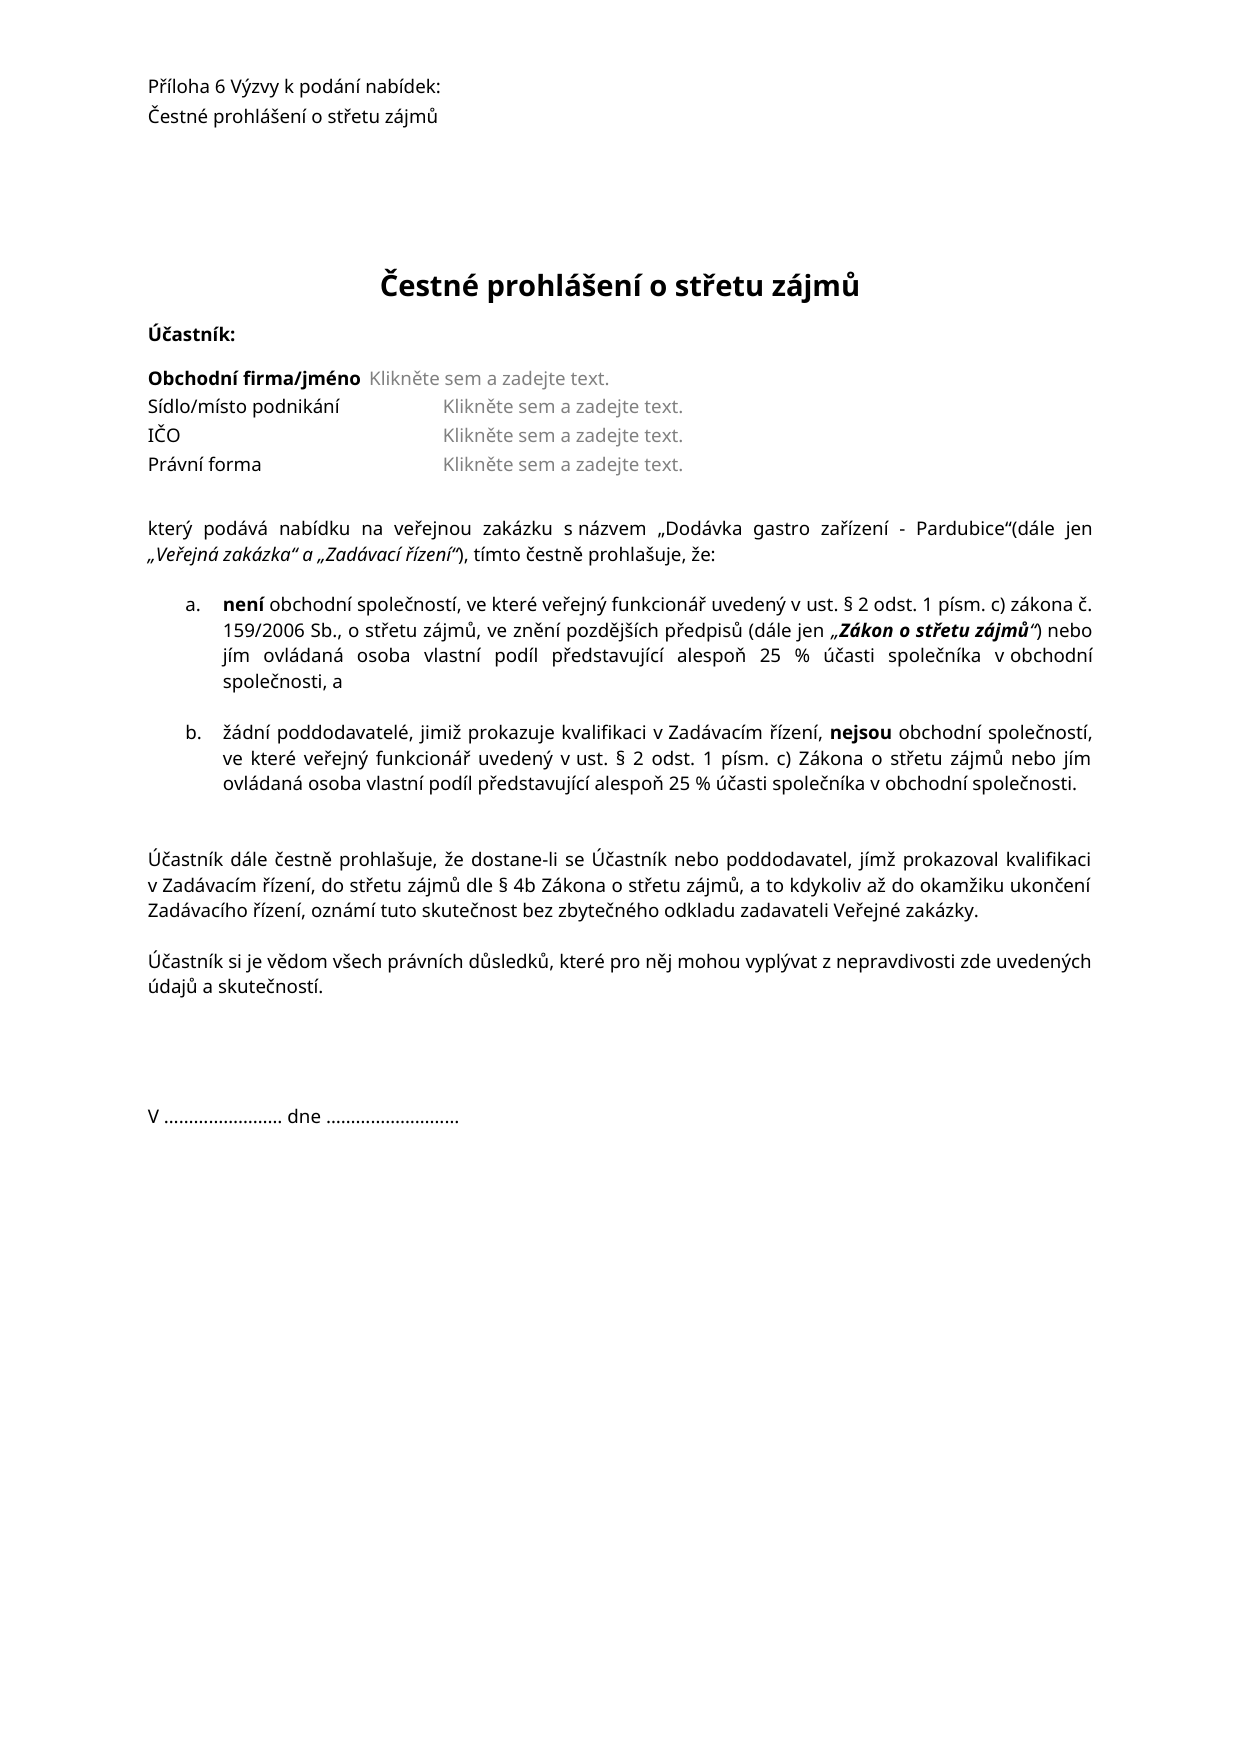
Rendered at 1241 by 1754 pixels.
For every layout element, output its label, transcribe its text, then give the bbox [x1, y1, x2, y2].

text IČO [148, 420, 1093, 449]
list žádní poddodavatelé, jimiž prokazuje kvalifikaci v Zadávacím řízení, nejsou obchodní společností, ve které veřejný funkcionář uvedený v ust. § 2 odst. 1 písm. c) Zákona o střetu zájmů nebo jím ovládaná osoba vlastní podíl představující alespoň 25 % účasti společníka v obchodní společnosti. [185, 719, 1093, 796]
text Právní forma [148, 449, 1093, 478]
text Účastník dále čestně prohlašuje, že dostane-li se Účastník nebo poddodavatel, jímž prokazoval kvalifikaci v Zadávacím řízení, do střetu zájmů dle § 4b Zákona o střetu zájmů, a to kdykoliv až do okamžiku ukončení Zadávacího řízení, oznámí tuto skutečnost bez zbytečného odkladu zadavateli Veřejné zakázky. [148, 846, 1093, 923]
text Účastník: [148, 321, 1093, 347]
text který podává nabídku na veřejnou zakázku s názvem „Dodávka gastro zařízení - Pardubice“(dále jen „Veřejná zakázka“ a „Zadávací řízení“), tímto čestně prohlašuje, že: [148, 516, 1093, 567]
text Sídlo/místo podnikání [148, 391, 1093, 420]
text Obchodní firma/jméno [148, 362, 1093, 391]
text Účastník si je vědom všech právních důsledků, které pro něj mohou vyplývat z nepravdivosti zde uvedených údajů a skutečností. [148, 948, 1093, 999]
list není obchodní společností, ve které veřejný funkcionář uvedený v ust. § 2 odst. 1 písm. c) zákona č. 159/2006 Sb., o střetu zájmů, ve znění pozdějších předpisů (dále jen „Zákon o střetu zájmů“) nebo jím ovládaná osoba vlastní podíl představující alespoň 25 % účasti společníka v obchodní společnosti, a [185, 592, 1093, 694]
text V …………………… dne ……………………… [148, 1100, 1092, 1129]
text Čestné prohlášení o střetu zájmů [148, 265, 1093, 305]
